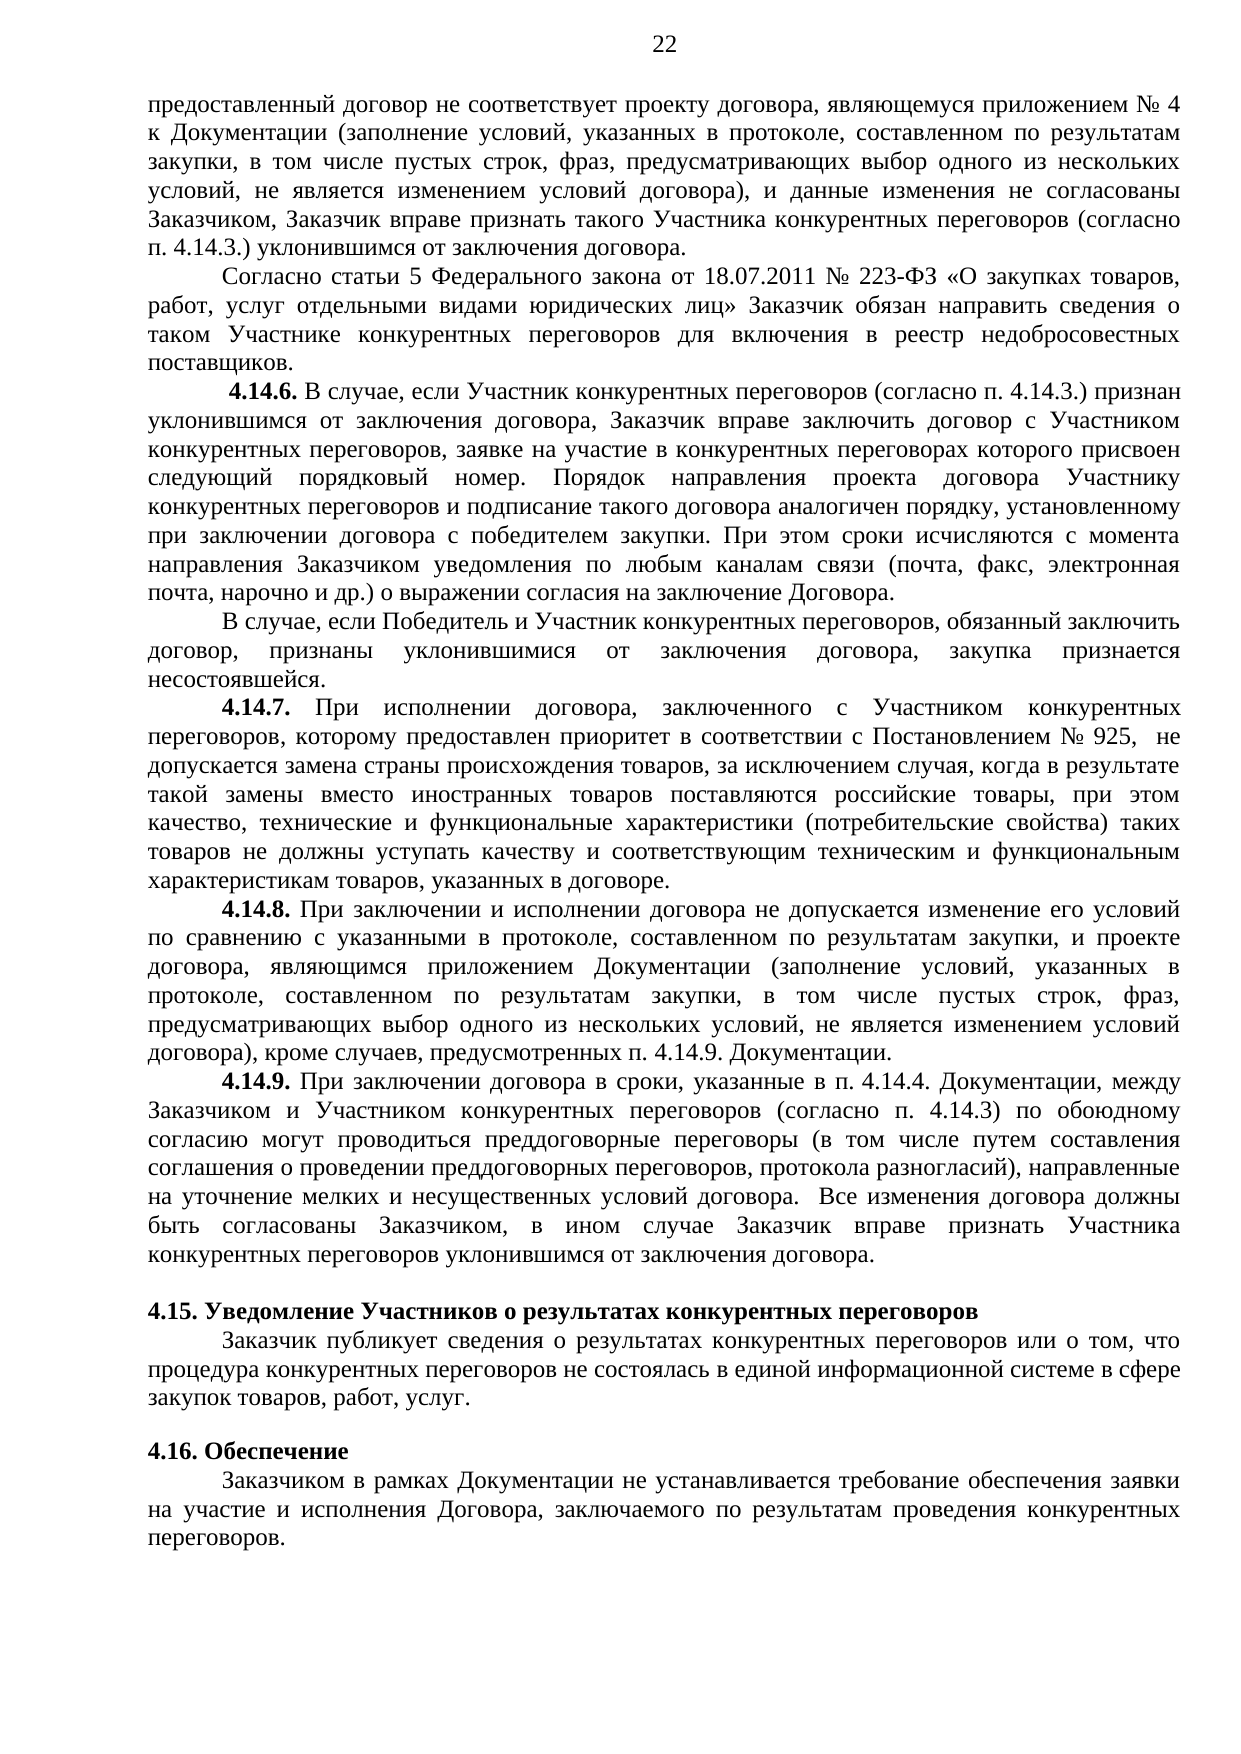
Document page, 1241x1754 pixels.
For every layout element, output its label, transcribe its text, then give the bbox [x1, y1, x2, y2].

text 4.14.6. В случае, если Участник конкурентных переговоров (согласно п. 4.14.3.) признан уклонившимся от заключения договора, Заказчик вправе заключить договор с Участником конкурентных переговоров, заявке на участие в конкурентных переговорах которого присвоен следующий порядковый номер. Порядок направления проекта договора Участнику конкурентных переговоров и подписание такого договора аналогичен порядку, установленному при заключении договора с победителем закупки. При этом сроки исчисляются с момента направления Заказчиком уведомления по любым каналам связи (почта, факс, электронная почта, нарочно и др.) о выражении согласия на заключение Договора. [148, 376, 1181, 606]
text 4.16. Обеспечение [148, 1436, 1181, 1465]
text 4.14.7. При исполнении договора, заключенного с Участником конкурентных переговоров, которому предоставлен приоритет в соответствии с Постановлением № 925, не допускается замена страны происхождения товаров, за исключением случая, когда в результате такой замены вместо иностранных товаров поставляются российские товары, при этом качество, технические и функциональные характеристики (потребительские свойства) таких товаров не должны уступать качеству и соответствующим техническим и функциональным характеристикам товаров, указанных в договоре. [148, 692, 1181, 894]
text Согласно статьи 5 Федерального закона от 18.07.2011 № 223-ФЗ «О закупках товаров, работ, услуг отдельными видами юридических лиц» Заказчик обязан направить сведения о таком Участнике конкурентных переговоров для включения в реестр недобросовестных поставщиков. [148, 261, 1181, 376]
text 4.14.9. При заключении договора в сроки, указанные в п. 4.14.4. Документации, между Заказчиком и Участником конкурентных переговоров (согласно п. 4.14.3) по обоюдному согласию могут проводиться преддоговорные переговоры (в том числе путем составления соглашения о проведении преддоговорных переговоров, протокола разногласий), направленные на уточнение мелких и несущественных условий договора. Все изменения договора должны быть согласованы Заказчиком, в ином случае Заказчик вправе признать Участника конкурентных переговоров уклонившимся от заключения договора. [148, 1066, 1181, 1267]
text Заказчик публикует сведения о результатах конкурентных переговоров или о том, что процедура конкурентных переговоров не состоялась в единой информационной системе в сфере закупок товаров, работ, услуг. [148, 1325, 1181, 1411]
text В случае, если Победитель и Участник конкурентных переговоров, обязанный заключить договор, признаны уклонившимися от заключения договора, закупка признается несостоявшейся. [148, 606, 1181, 692]
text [148, 89, 1181, 261]
text 4.15. Уведомление Участников о результатах конкурентных переговоров [148, 1296, 1181, 1325]
text Заказчиком в рамках Документации не устанавливается требование обеспечения заявки на участие и исполнения Договора, заключаемого по результатам проведения конкурентных переговоров. [148, 1465, 1181, 1551]
text 4.14.8. При заключении и исполнении договора не допускается изменение его условий по сравнению с указанными в протоколе, составленном по результатам закупки, и проекте договора, являющимся приложением Документации (заполнение условий, указанных в протоколе, составленном по результатам закупки, в том числе пустых строк, фраз, предусматривающих выбор одного из нескольких условий, не является изменением условий договора), кроме случаев, предусмотренных п. 4.14.9. Документации. [148, 894, 1181, 1066]
